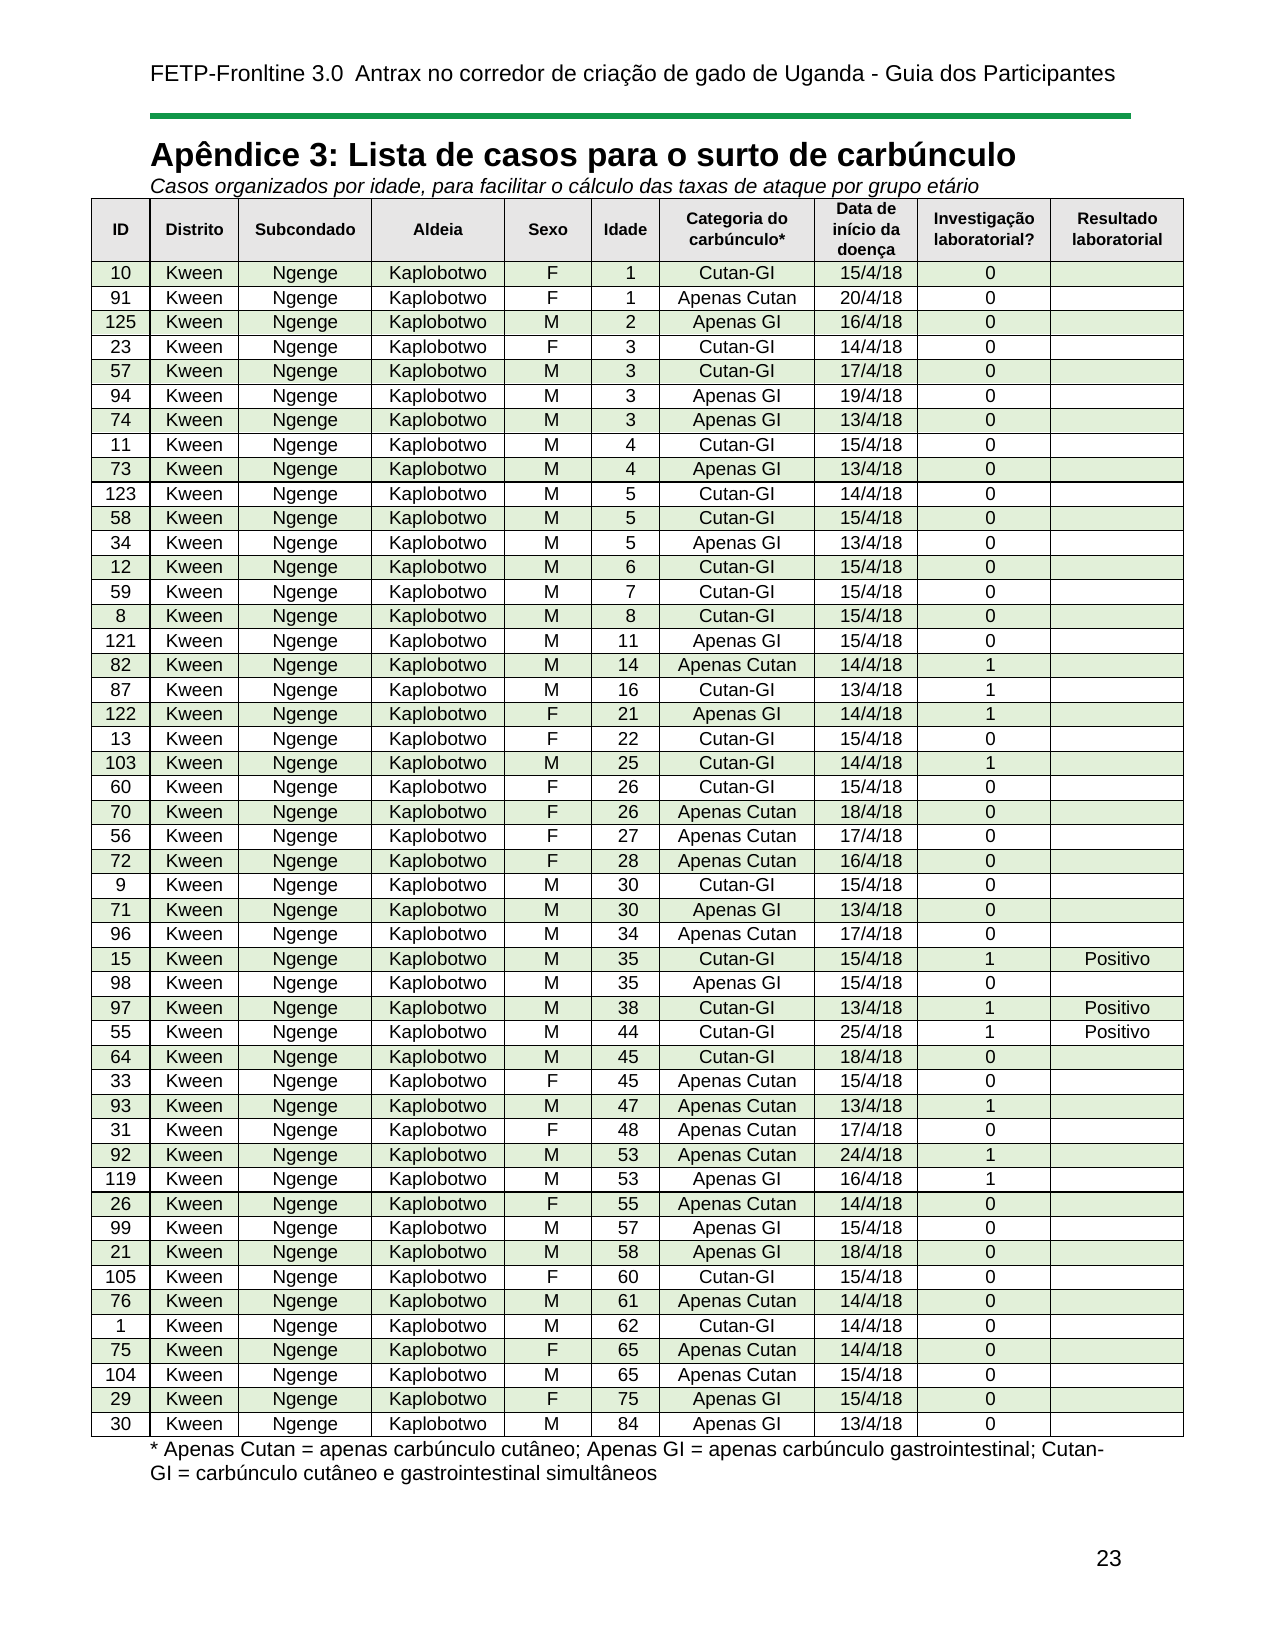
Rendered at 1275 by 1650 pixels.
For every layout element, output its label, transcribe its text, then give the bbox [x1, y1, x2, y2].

table_cell [1051, 629, 1183, 653]
table_cell Kaplobotwo [372, 1168, 504, 1191]
table_cell Apenas GI [660, 629, 814, 653]
table_cell Kween [151, 752, 238, 775]
table_cell Kaplobotwo [372, 678, 504, 702]
table_cell [1051, 654, 1183, 677]
table_cell Cutan-GI [660, 727, 814, 751]
table_cell Kaplobotwo [372, 629, 504, 653]
table_cell 18/4/18 [815, 1241, 917, 1265]
table_header Distrito [151, 199, 238, 261]
table_cell Kaplobotwo [372, 507, 504, 530]
table_cell 26 [592, 801, 659, 824]
table_cell 0 [918, 874, 1050, 898]
table_cell Cutan-GI [660, 776, 814, 800]
table_cell 15/4/18 [815, 948, 917, 971]
table_cell [1051, 1095, 1183, 1118]
table_cell Kaplobotwo [372, 972, 504, 996]
table_cell [1051, 1364, 1183, 1387]
table_cell Apenas GI [660, 1413, 814, 1436]
table_cell 13/4/18 [815, 678, 917, 702]
table_cell 1 [918, 948, 1050, 971]
table_cell 65 [592, 1364, 659, 1387]
table_cell 26 [92, 1193, 149, 1216]
table_cell 0 [918, 311, 1050, 334]
table_cell F [505, 1339, 591, 1363]
table_cell Ngenge [239, 1070, 371, 1093]
table_cell 23 [92, 336, 149, 359]
table_cell M [505, 360, 591, 383]
table_cell M [505, 997, 591, 1020]
table_cell Kween [151, 972, 238, 996]
table_cell 59 [92, 580, 149, 604]
table_cell 62 [592, 1315, 659, 1338]
table_cell Positivo [1051, 1021, 1183, 1044]
table_cell Kween [151, 507, 238, 530]
table_cell 15/4/18 [815, 1266, 917, 1289]
table_cell 15/4/18 [815, 1388, 917, 1412]
table_cell Kween [151, 801, 238, 824]
table_cell 73 [92, 458, 149, 481]
table_cell 14/4/18 [815, 703, 917, 726]
table_cell Kaplobotwo [372, 654, 504, 677]
table_cell Apenas Cutan [660, 801, 814, 824]
table_cell [1051, 311, 1183, 334]
table_cell M [505, 507, 591, 530]
table_cell Cutan-GI [660, 262, 814, 286]
table_cell 25/4/18 [815, 1021, 917, 1044]
table_cell 0 [918, 972, 1050, 996]
table_cell [1051, 360, 1183, 383]
table_cell 17/4/18 [815, 360, 917, 383]
table_cell Ngenge [239, 654, 371, 677]
table_cell 15/4/18 [815, 727, 917, 751]
table_cell Kween [151, 605, 238, 628]
table_cell Apenas GI [660, 1168, 814, 1191]
table_cell [1051, 1266, 1183, 1289]
table_cell [1051, 776, 1183, 800]
table_cell Ngenge [239, 1021, 371, 1044]
table_cell Cutan-GI [660, 752, 814, 775]
table_cell 0 [918, 262, 1050, 286]
table_cell 35 [592, 972, 659, 996]
table_cell 0 [918, 605, 1050, 628]
table_cell Ngenge [239, 923, 371, 947]
table_cell 28 [592, 850, 659, 873]
table_cell Kaplobotwo [372, 1364, 504, 1387]
table_cell 1 [592, 287, 659, 310]
table_cell Ngenge [239, 752, 371, 775]
table_cell [1051, 531, 1183, 555]
table_cell F [505, 801, 591, 824]
table_cell 29 [92, 1388, 149, 1412]
table_cell 15/4/18 [815, 972, 917, 996]
table_cell 104 [92, 1364, 149, 1387]
table_header Subcondado [239, 199, 371, 261]
table_cell 15/4/18 [815, 556, 917, 579]
table_cell Apenas GI [660, 972, 814, 996]
table_cell [1051, 1144, 1183, 1167]
table_cell 27 [592, 825, 659, 849]
table_cell Kaplobotwo [372, 409, 504, 432]
table_cell 31 [92, 1119, 149, 1142]
table_cell 8 [592, 605, 659, 628]
table_cell 19/4/18 [815, 385, 917, 408]
table_cell Kween [151, 850, 238, 873]
table_cell 15/4/18 [815, 605, 917, 628]
table_cell Kaplobotwo [372, 531, 504, 555]
table_cell M [505, 1413, 591, 1436]
table_cell [1051, 287, 1183, 310]
table_cell Ngenge [239, 899, 371, 922]
table_cell [1051, 703, 1183, 726]
table_cell M [505, 923, 591, 947]
table_cell Ngenge [239, 629, 371, 653]
table_cell Cutan-GI [660, 678, 814, 702]
table_cell M [505, 1095, 591, 1118]
table_cell M [505, 311, 591, 334]
table_cell Kween [151, 997, 238, 1020]
table_cell Kaplobotwo [372, 1144, 504, 1167]
table_cell 6 [592, 556, 659, 579]
table_cell Ngenge [239, 850, 371, 873]
table_header Categoria do carbúnculo* [660, 199, 814, 261]
table_cell 38 [592, 997, 659, 1020]
table_cell 34 [92, 531, 149, 555]
table_cell 14/4/18 [815, 336, 917, 359]
table_cell 16/4/18 [815, 1168, 917, 1191]
table_cell 74 [92, 409, 149, 432]
table_cell [1051, 385, 1183, 408]
text Apêndice 3: Lista de casos para o surto de carbúnculo [150, 135, 1125, 174]
table_cell 1 [592, 262, 659, 286]
table_cell 15/4/18 [815, 874, 917, 898]
table_cell 8 [92, 605, 149, 628]
table_cell F [505, 1388, 591, 1412]
table_cell M [505, 1046, 591, 1069]
table_cell Ngenge [239, 1241, 371, 1265]
table_cell 14/4/18 [815, 1290, 917, 1314]
table_cell Apenas Cutan [660, 850, 814, 873]
table_cell 5 [592, 531, 659, 555]
table_cell Kaplobotwo [372, 287, 504, 310]
table_cell [1051, 1119, 1183, 1142]
table_cell 0 [918, 1315, 1050, 1338]
table_cell Kaplobotwo [372, 776, 504, 800]
table_cell Kaplobotwo [372, 483, 504, 506]
table_cell Kween [151, 360, 238, 383]
table_cell M [505, 580, 591, 604]
table_cell 71 [92, 899, 149, 922]
table_cell [1051, 507, 1183, 530]
table_cell F [505, 850, 591, 873]
table_cell 18/4/18 [815, 1046, 917, 1069]
table_cell 48 [592, 1119, 659, 1142]
table_cell 53 [592, 1168, 659, 1191]
table_cell 92 [92, 1144, 149, 1167]
table_cell 119 [92, 1168, 149, 1191]
table_cell [1051, 336, 1183, 359]
table_cell [1051, 483, 1183, 506]
table_cell 13 [92, 727, 149, 751]
table_cell Kween [151, 1021, 238, 1044]
table_cell Ngenge [239, 409, 371, 432]
table_cell Ngenge [239, 1193, 371, 1216]
table_cell 30 [592, 874, 659, 898]
table_cell 0 [918, 1046, 1050, 1069]
table_cell [1051, 972, 1183, 996]
table_cell M [505, 1021, 591, 1044]
table_cell Kaplobotwo [372, 385, 504, 408]
table_cell Ngenge [239, 434, 371, 457]
table_cell Kaplobotwo [372, 923, 504, 947]
table_cell 0 [918, 434, 1050, 457]
table_cell [1051, 556, 1183, 579]
table_cell 0 [918, 776, 1050, 800]
table_cell M [505, 1217, 591, 1240]
table_cell [1051, 1193, 1183, 1216]
table_cell Kween [151, 434, 238, 457]
table_cell [1051, 262, 1183, 286]
table_cell 35 [592, 948, 659, 971]
table_header Aldeia [372, 199, 504, 261]
table_cell 1 [918, 654, 1050, 677]
table_cell Kween [151, 1193, 238, 1216]
table_cell 58 [592, 1241, 659, 1265]
table_cell [1051, 1046, 1183, 1069]
table_cell Kween [151, 262, 238, 286]
table_cell 76 [92, 1290, 149, 1314]
table_cell 0 [918, 1290, 1050, 1314]
table_cell 14 [592, 654, 659, 677]
table_cell 0 [918, 1119, 1050, 1142]
table_header Data de início da doença [815, 199, 917, 261]
table_cell Kaplobotwo [372, 336, 504, 359]
table_cell 84 [592, 1413, 659, 1436]
table_cell Ngenge [239, 336, 371, 359]
table_cell 105 [92, 1266, 149, 1289]
table_cell 75 [592, 1388, 659, 1412]
table_cell 17/4/18 [815, 825, 917, 849]
table_cell Apenas GI [660, 703, 814, 726]
table_cell 11 [92, 434, 149, 457]
table_cell M [505, 752, 591, 775]
table_cell 0 [918, 1193, 1050, 1216]
table_header ID [92, 199, 149, 261]
table_cell Cutan-GI [660, 336, 814, 359]
table_cell 0 [918, 1364, 1050, 1387]
table_cell 0 [918, 409, 1050, 432]
table_cell Cutan-GI [660, 1315, 814, 1338]
table_cell Apenas Cutan [660, 654, 814, 677]
table_cell 1 [918, 752, 1050, 775]
table_cell Cutan-GI [660, 434, 814, 457]
table_cell Kaplobotwo [372, 1095, 504, 1118]
table_cell Kaplobotwo [372, 752, 504, 775]
table_cell 58 [92, 507, 149, 530]
table_cell Cutan-GI [660, 997, 814, 1020]
table_cell Ngenge [239, 507, 371, 530]
table_cell M [505, 629, 591, 653]
table_cell Kween [151, 531, 238, 555]
table_cell 97 [92, 997, 149, 1020]
table_cell Kween [151, 483, 238, 506]
table_cell [1051, 1217, 1183, 1240]
table_cell M [505, 972, 591, 996]
table_cell 14/4/18 [815, 654, 917, 677]
table_cell 1 [918, 1095, 1050, 1118]
table_cell Kween [151, 678, 238, 702]
table_cell 0 [918, 1413, 1050, 1436]
table_cell Apenas GI [660, 1388, 814, 1412]
table_cell 60 [92, 776, 149, 800]
table_cell 13/4/18 [815, 1413, 917, 1436]
table_cell Kaplobotwo [372, 434, 504, 457]
table_cell 22 [592, 727, 659, 751]
table_cell 26 [592, 776, 659, 800]
table_cell M [505, 1168, 591, 1191]
table_cell [1051, 874, 1183, 898]
table_cell 93 [92, 1095, 149, 1118]
table_cell Ngenge [239, 948, 371, 971]
table_cell Kween [151, 1241, 238, 1265]
table_cell Apenas Cutan [660, 1070, 814, 1093]
table_cell [1051, 1339, 1183, 1363]
table_cell Ngenge [239, 580, 371, 604]
table_cell Ngenge [239, 997, 371, 1020]
table_header Idade [592, 199, 659, 261]
table_cell Apenas Cutan [660, 1119, 814, 1142]
table_cell 5 [592, 483, 659, 506]
table_cell Apenas Cutan [660, 1144, 814, 1167]
table_cell 98 [92, 972, 149, 996]
table_cell M [505, 1241, 591, 1265]
table_cell 65 [592, 1339, 659, 1363]
table_cell 14/4/18 [815, 1315, 917, 1338]
table_cell 4 [592, 458, 659, 481]
table_cell Ngenge [239, 1217, 371, 1240]
table_cell Ngenge [239, 556, 371, 579]
table_cell 3 [592, 360, 659, 383]
table_cell Kaplobotwo [372, 556, 504, 579]
table_cell 3 [592, 409, 659, 432]
table_cell Cutan-GI [660, 605, 814, 628]
table_cell Kaplobotwo [372, 703, 504, 726]
table_cell Kween [151, 923, 238, 947]
table_cell Kaplobotwo [372, 727, 504, 751]
table_cell Kween [151, 1413, 238, 1436]
table_cell [1051, 458, 1183, 481]
table_cell F [505, 287, 591, 310]
table_cell Ngenge [239, 1315, 371, 1338]
table_cell Apenas GI [660, 311, 814, 334]
table_cell 1 [918, 1021, 1050, 1044]
table_cell 0 [918, 1241, 1050, 1265]
table_cell 0 [918, 1339, 1050, 1363]
table_cell [1051, 752, 1183, 775]
table_cell M [505, 654, 591, 677]
table_cell M [505, 605, 591, 628]
table_cell Cutan-GI [660, 948, 814, 971]
table_cell Kaplobotwo [372, 948, 504, 971]
table_cell [1051, 1388, 1183, 1412]
table_cell Ngenge [239, 385, 371, 408]
table_cell 0 [918, 850, 1050, 873]
table_cell Kaplobotwo [372, 1413, 504, 1436]
table_cell 11 [592, 629, 659, 653]
table_cell Kween [151, 336, 238, 359]
table_cell 72 [92, 850, 149, 873]
table_cell 57 [592, 1217, 659, 1240]
table_cell Kaplobotwo [372, 1241, 504, 1265]
table_cell Apenas Cutan [660, 1193, 814, 1216]
table_cell Kween [151, 654, 238, 677]
table_cell Kween [151, 874, 238, 898]
table_cell M [505, 458, 591, 481]
table_cell 91 [92, 287, 149, 310]
table_cell 0 [918, 385, 1050, 408]
table_cell 122 [92, 703, 149, 726]
table_cell Kween [151, 1315, 238, 1338]
table_cell 16/4/18 [815, 850, 917, 873]
table_cell F [505, 727, 591, 751]
table_cell M [505, 678, 591, 702]
table_cell 123 [92, 483, 149, 506]
table_cell 96 [92, 923, 149, 947]
table_cell M [505, 1290, 591, 1314]
table_cell 15/4/18 [815, 434, 917, 457]
table_cell Ngenge [239, 972, 371, 996]
table_cell Kween [151, 580, 238, 604]
table_cell Ngenge [239, 703, 371, 726]
table_cell Apenas Cutan [660, 1290, 814, 1314]
table_cell Ngenge [239, 1388, 371, 1412]
table_cell Kween [151, 311, 238, 334]
table_cell Apenas Cutan [660, 923, 814, 947]
table_cell 70 [92, 801, 149, 824]
table_cell Apenas Cutan [660, 1095, 814, 1118]
table_cell Kween [151, 409, 238, 432]
table_cell Kaplobotwo [372, 311, 504, 334]
table_cell [1051, 825, 1183, 849]
table_cell F [505, 1266, 591, 1289]
table_cell 33 [92, 1070, 149, 1093]
table_cell Kween [151, 1168, 238, 1191]
table_cell 13/4/18 [815, 458, 917, 481]
table_cell M [505, 556, 591, 579]
table_cell 17/4/18 [815, 923, 917, 947]
table_cell Kaplobotwo [372, 1119, 504, 1142]
table_cell Cutan-GI [660, 360, 814, 383]
table_cell 30 [592, 899, 659, 922]
table_cell M [505, 409, 591, 432]
table_cell [1051, 1070, 1183, 1093]
table_cell Kaplobotwo [372, 1021, 504, 1044]
table_cell Kaplobotwo [372, 1388, 504, 1412]
table_cell [1051, 727, 1183, 751]
table_cell F [505, 825, 591, 849]
table_cell Kween [151, 458, 238, 481]
table_cell Kween [151, 1364, 238, 1387]
table_cell M [505, 948, 591, 971]
table_cell Kaplobotwo [372, 605, 504, 628]
table_cell 44 [592, 1021, 659, 1044]
table_cell 14/4/18 [815, 483, 917, 506]
table_cell Kween [151, 556, 238, 579]
table_cell 1 [92, 1315, 149, 1338]
table_cell 5 [592, 507, 659, 530]
table_cell [1051, 434, 1183, 457]
table_cell Kaplobotwo [372, 1193, 504, 1216]
table_cell Ngenge [239, 458, 371, 481]
table_cell Positivo [1051, 948, 1183, 971]
table_cell Apenas GI [660, 1241, 814, 1265]
table_cell Kaplobotwo [372, 997, 504, 1020]
table_cell [1051, 1168, 1183, 1191]
table_cell 0 [918, 727, 1050, 751]
table_cell Kween [151, 1095, 238, 1118]
table_cell 17/4/18 [815, 1119, 917, 1142]
table_cell Kween [151, 1217, 238, 1240]
table_cell 16/4/18 [815, 311, 917, 334]
table_cell 13/4/18 [815, 899, 917, 922]
table_cell 24/4/18 [815, 1144, 917, 1167]
table_cell 15/4/18 [815, 580, 917, 604]
table_cell 3 [592, 385, 659, 408]
table_cell F [505, 262, 591, 286]
table_cell 0 [918, 360, 1050, 383]
table_cell 1 [918, 997, 1050, 1020]
table_cell Kween [151, 1119, 238, 1142]
table_cell Kween [151, 703, 238, 726]
table_cell 47 [592, 1095, 659, 1118]
table_cell Kaplobotwo [372, 1315, 504, 1338]
table_cell Apenas GI [660, 458, 814, 481]
table_cell 3 [592, 336, 659, 359]
table_cell 7 [592, 580, 659, 604]
table_cell Cutan-GI [660, 874, 814, 898]
table_cell 10 [92, 262, 149, 286]
table_cell Apenas Cutan [660, 825, 814, 849]
table_cell 0 [918, 458, 1050, 481]
table_cell 0 [918, 1070, 1050, 1093]
table_cell 14/4/18 [815, 1193, 917, 1216]
table_cell 0 [918, 1217, 1050, 1240]
table_cell Kaplobotwo [372, 1339, 504, 1363]
table_cell Kween [151, 629, 238, 653]
table_cell Apenas GI [660, 385, 814, 408]
table_cell 20/4/18 [815, 287, 917, 310]
table_cell [1051, 580, 1183, 604]
table_cell Kween [151, 1290, 238, 1314]
table_cell Ngenge [239, 360, 371, 383]
table_cell 0 [918, 336, 1050, 359]
table_cell M [505, 434, 591, 457]
table_cell Ngenge [239, 678, 371, 702]
table_cell F [505, 1119, 591, 1142]
table_cell 1 [918, 1168, 1050, 1191]
table_cell Cutan-GI [660, 556, 814, 579]
table_cell 53 [592, 1144, 659, 1167]
text * Apenas Cutan = apenas carbúnculo cutâneo; Apenas GI = apenas carbúnculo gastrointestinal; Cutan-GI = carbúnculo cutâneo e gastrointestinal simultâneos [150, 1437, 1125, 1485]
table_cell M [505, 874, 591, 898]
table_cell F [505, 1193, 591, 1216]
table_cell 15/4/18 [815, 629, 917, 653]
table_cell Kaplobotwo [372, 1266, 504, 1289]
table_cell M [505, 1364, 591, 1387]
table_cell Ngenge [239, 874, 371, 898]
table_cell M [505, 483, 591, 506]
table_cell Kween [151, 727, 238, 751]
table_cell 99 [92, 1217, 149, 1240]
table_cell Cutan-GI [660, 580, 814, 604]
table_cell [1051, 801, 1183, 824]
table_cell 56 [92, 825, 149, 849]
table_cell Apenas GI [660, 899, 814, 922]
table_cell [1051, 923, 1183, 947]
table_cell Apenas Cutan [660, 1364, 814, 1387]
table_cell Kaplobotwo [372, 1070, 504, 1093]
table_cell 0 [918, 899, 1050, 922]
table_cell [1051, 1241, 1183, 1265]
table_cell 0 [918, 1388, 1050, 1412]
table_cell Kaplobotwo [372, 580, 504, 604]
table_cell Ngenge [239, 776, 371, 800]
table_cell 0 [918, 483, 1050, 506]
table_cell 13/4/18 [815, 409, 917, 432]
table_cell Ngenge [239, 1168, 371, 1191]
table_cell 18/4/18 [815, 801, 917, 824]
table_cell [1051, 605, 1183, 628]
table_cell 94 [92, 385, 149, 408]
table_cell 0 [918, 801, 1050, 824]
table_cell 64 [92, 1046, 149, 1069]
table_cell Cutan-GI [660, 507, 814, 530]
table_cell Ngenge [239, 531, 371, 555]
table_cell [1051, 1413, 1183, 1436]
table_cell 55 [592, 1193, 659, 1216]
table_header Resultado laboratorial [1051, 199, 1183, 261]
table_cell 87 [92, 678, 149, 702]
table_cell Apenas GI [660, 1217, 814, 1240]
table_cell M [505, 899, 591, 922]
table_cell M [505, 1144, 591, 1167]
table_cell 1 [918, 678, 1050, 702]
table_cell Kaplobotwo [372, 1217, 504, 1240]
table_cell Kween [151, 1046, 238, 1069]
table_cell Kween [151, 1144, 238, 1167]
table_cell 14/4/18 [815, 752, 917, 775]
table_cell 21 [592, 703, 659, 726]
table_cell 75 [92, 1339, 149, 1363]
table_cell 15/4/18 [815, 1217, 917, 1240]
table_cell Kaplobotwo [372, 1046, 504, 1069]
table_cell Ngenge [239, 605, 371, 628]
table_cell Apenas Cutan [660, 1339, 814, 1363]
table_cell 0 [918, 507, 1050, 530]
table_cell Kaplobotwo [372, 262, 504, 286]
table_cell Ngenge [239, 825, 371, 849]
table_cell 15/4/18 [815, 1364, 917, 1387]
table_cell F [505, 776, 591, 800]
table_cell F [505, 336, 591, 359]
table_cell Ngenge [239, 1364, 371, 1387]
table_cell 13/4/18 [815, 997, 917, 1020]
table_cell 15 [92, 948, 149, 971]
table_cell Positivo [1051, 997, 1183, 1020]
table_cell Ngenge [239, 1144, 371, 1167]
table_cell 2 [592, 311, 659, 334]
table_cell Apenas Cutan [660, 287, 814, 310]
table_cell Apenas GI [660, 531, 814, 555]
table_cell Ngenge [239, 1339, 371, 1363]
table_cell 103 [92, 752, 149, 775]
table_cell 57 [92, 360, 149, 383]
table_cell Cutan-GI [660, 1021, 814, 1044]
table_cell 61 [592, 1290, 659, 1314]
table_cell 0 [918, 287, 1050, 310]
table_cell 13/4/18 [815, 531, 917, 555]
table_header Sexo [505, 199, 591, 261]
table_cell Kaplobotwo [372, 360, 504, 383]
table_cell Ngenge [239, 483, 371, 506]
table_cell Kween [151, 948, 238, 971]
table_cell Kaplobotwo [372, 874, 504, 898]
table_cell Ngenge [239, 801, 371, 824]
table_cell M [505, 531, 591, 555]
table_cell 21 [92, 1241, 149, 1265]
table_cell Apenas GI [660, 409, 814, 432]
table_cell Kween [151, 776, 238, 800]
table_cell 0 [918, 923, 1050, 947]
table_cell Ngenge [239, 1413, 371, 1436]
table_cell 60 [592, 1266, 659, 1289]
table_cell 0 [918, 629, 1050, 653]
table_cell [1051, 899, 1183, 922]
table_cell Ngenge [239, 262, 371, 286]
table_cell 55 [92, 1021, 149, 1044]
table_cell 25 [592, 752, 659, 775]
table_cell Kween [151, 1070, 238, 1093]
table_cell 30 [92, 1413, 149, 1436]
table_cell 12 [92, 556, 149, 579]
table_cell 0 [918, 580, 1050, 604]
table_cell Ngenge [239, 1119, 371, 1142]
table_cell Kaplobotwo [372, 825, 504, 849]
table_cell Kween [151, 899, 238, 922]
table_cell Kaplobotwo [372, 801, 504, 824]
table_cell Ngenge [239, 727, 371, 751]
table_cell 0 [918, 556, 1050, 579]
table_cell Kween [151, 1388, 238, 1412]
table_cell 121 [92, 629, 149, 653]
table_cell Ngenge [239, 311, 371, 334]
table_cell Kween [151, 287, 238, 310]
table_cell Ngenge [239, 287, 371, 310]
table_cell 0 [918, 531, 1050, 555]
table_cell 0 [918, 825, 1050, 849]
table_cell Cutan-GI [660, 483, 814, 506]
table_cell Ngenge [239, 1266, 371, 1289]
table_cell 82 [92, 654, 149, 677]
table_cell Kaplobotwo [372, 899, 504, 922]
table_cell [1051, 1315, 1183, 1338]
table_cell 16 [592, 678, 659, 702]
table_cell F [505, 703, 591, 726]
table_cell [1051, 409, 1183, 432]
table_cell Kaplobotwo [372, 458, 504, 481]
table_cell 4 [592, 434, 659, 457]
table_cell 14/4/18 [815, 1339, 917, 1363]
table_cell Ngenge [239, 1290, 371, 1314]
table_cell 1 [918, 1144, 1050, 1167]
table_cell 15/4/18 [815, 262, 917, 286]
table_cell [1051, 678, 1183, 702]
table_cell 15/4/18 [815, 1070, 917, 1093]
table_cell Kween [151, 385, 238, 408]
table_cell 1 [918, 703, 1050, 726]
text Casos organizados por idade, para facilitar o cálculo das taxas de ataque por grupo etário [150, 174, 1125, 198]
table_cell 34 [592, 923, 659, 947]
table_cell [1051, 850, 1183, 873]
table_cell 125 [92, 311, 149, 334]
table_cell F [505, 1070, 591, 1093]
table_cell M [505, 385, 591, 408]
table_cell Kween [151, 1339, 238, 1363]
table_cell Cutan-GI [660, 1046, 814, 1069]
table_cell 45 [592, 1046, 659, 1069]
table_cell Cutan-GI [660, 1266, 814, 1289]
table_cell 9 [92, 874, 149, 898]
table_cell Kween [151, 1266, 238, 1289]
table_cell Kween [151, 825, 238, 849]
table_cell Ngenge [239, 1095, 371, 1118]
table_cell Kaplobotwo [372, 1290, 504, 1314]
table_cell Kaplobotwo [372, 850, 504, 873]
table_header Investigação laboratorial? [918, 199, 1050, 261]
table_cell 0 [918, 1266, 1050, 1289]
table_cell 13/4/18 [815, 1095, 917, 1118]
table_cell M [505, 1315, 591, 1338]
table_cell Ngenge [239, 1046, 371, 1069]
table_cell [1051, 1290, 1183, 1314]
table_cell 15/4/18 [815, 776, 917, 800]
table_cell 45 [592, 1070, 659, 1093]
table_cell 15/4/18 [815, 507, 917, 530]
